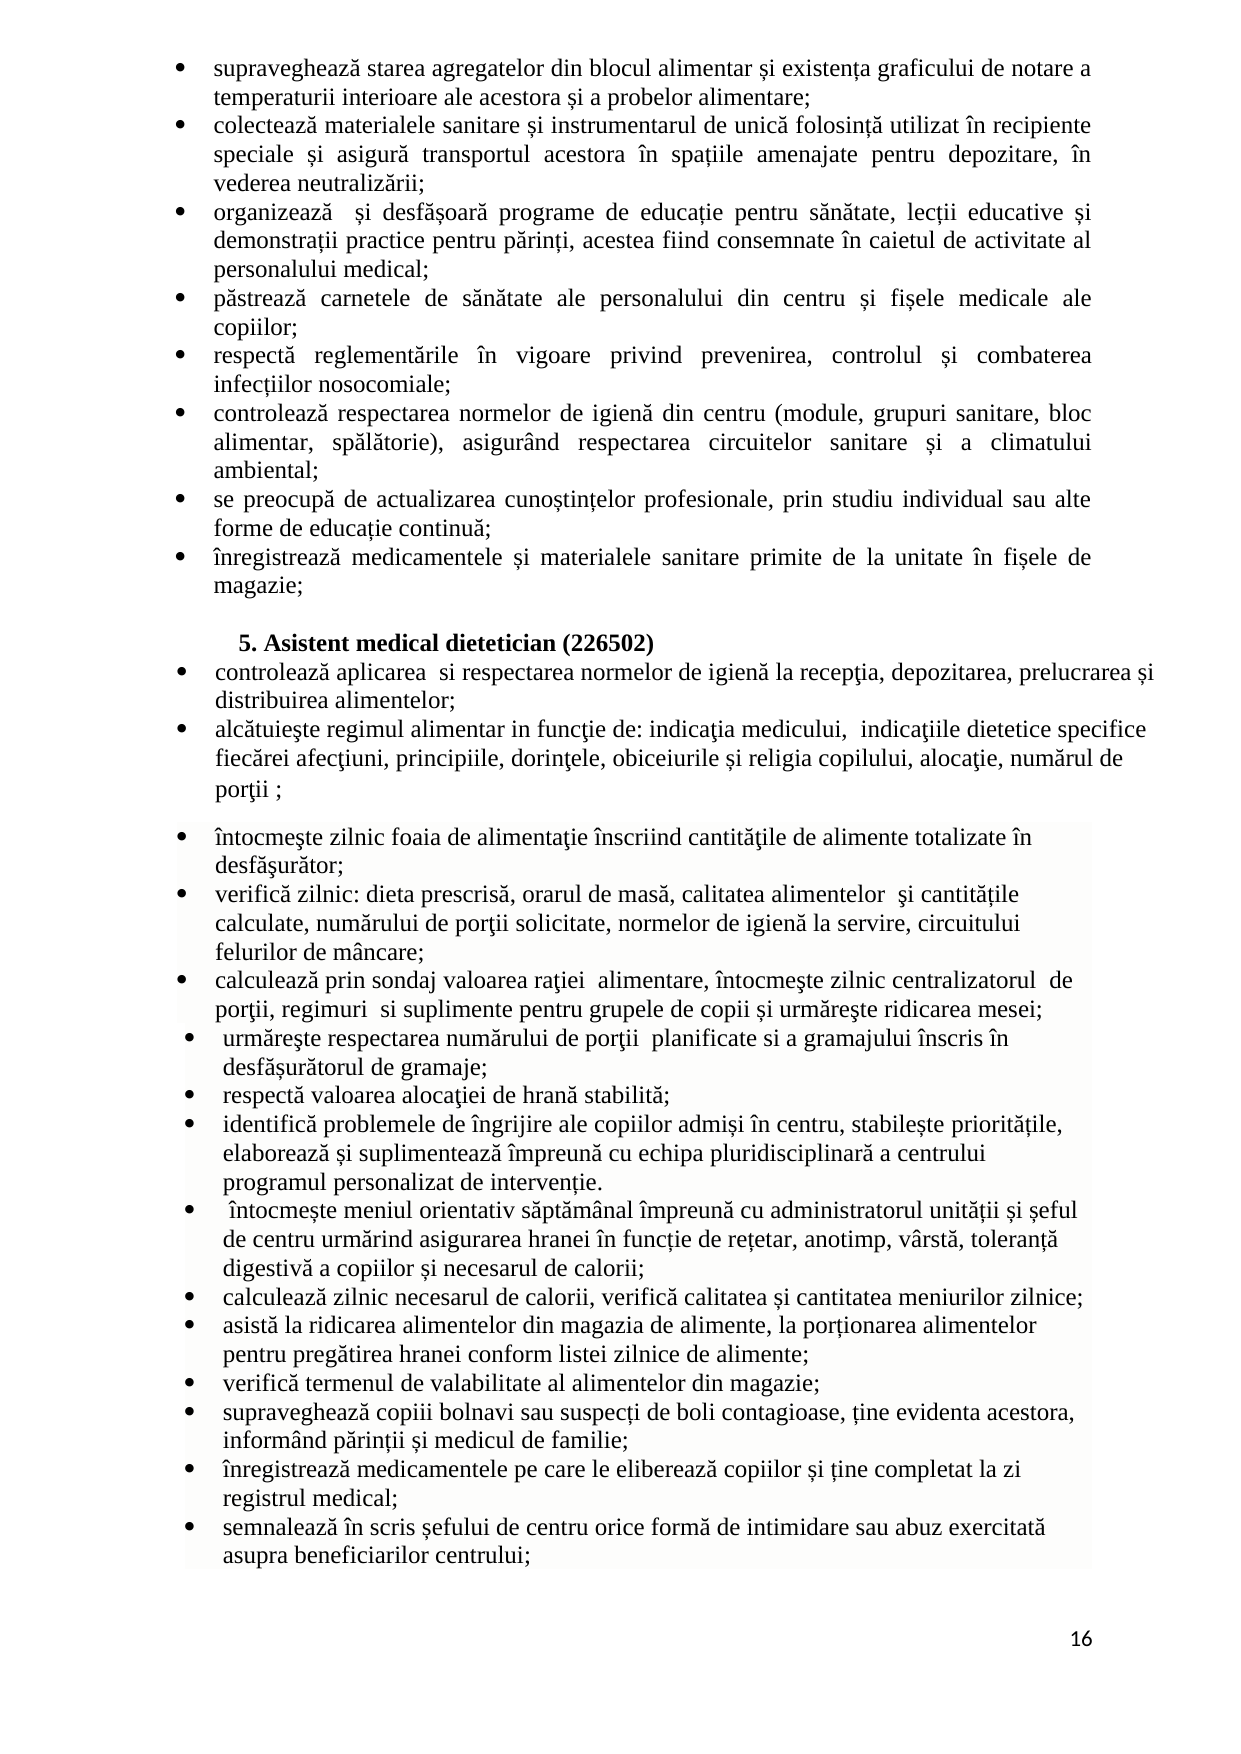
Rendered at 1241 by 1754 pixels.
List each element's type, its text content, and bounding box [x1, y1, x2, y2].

list păstrează carnetele de sănătate ale personalului din centru și fișele medicale ale copiilor; [176, 283, 1092, 341]
text fiecărei afecţiuni, principiile, dorinţele, obiceiurile și religia copilului, alocaţie, numărul de porţii ; [215, 743, 1167, 803]
list înregistrează medicamentele pe care le eliberează copiilor și ține completat la zi registrul medical; [185, 1454, 1092, 1512]
list întocmește meniul orientativ săptămânal împreună cu administratorul unității și șeful de centru urmărind asigurarea hranei în funcție de rețetar, anotimp, vârstă, toleranță digestivă a copiilor și necesarul de calorii; [185, 1196, 1092, 1282]
list calculează prin sondaj valoarea raţiei alimentare, întocmeşte zilnic centralizatorul de porţii, regimuri si suplimente pentru grupele de copii și urmăreşte ridicarea mesei; [177, 966, 1092, 1023]
list urmăreşte respectarea numărului de porţii planificate si a gramajului înscris în desfășurătorul de gramaje; [185, 1023, 1092, 1081]
list controlează respectarea normelor de igienă din centru (module, grupuri sanitare, bloc alimentar, spălătorie), asigurând respectarea circuitelor sanitare și a climatului ambiental; [176, 398, 1092, 484]
text 5. Asistent medical dietetician (226502) [213, 628, 1092, 657]
list alcătuieşte regimul alimentar in funcţie de: indicaţia medicului, indicaţiile dietetice specifice [177, 714, 1167, 743]
list verifică zilnic: dieta prescrisă, orarul de masă, calitatea alimentelor şi cantitățile calculate, numărului de porţii solicitate, normelor de igienă la servire, circuitului felurilor de mâncare; [177, 879, 1092, 966]
list verifică termenul de valabilitate al alimentelor din magazie; [185, 1368, 1092, 1397]
list supraveghează starea agregatelor din blocul alimentar și existența graficului de notare a temperaturii interioare ale acestora și a probelor alimentare; [176, 53, 1092, 111]
list colectează materialele sanitare și instrumentarul de unică folosință utilizat în recipiente speciale și asigură transportul acestora în spațiile amenajate pentru depozitare, în vederea neutralizării; [176, 111, 1092, 197]
list semnalează în scris șefului de centru orice formă de intimidare sau abuz exercitată asupra beneficiarilor centrului; [185, 1512, 1092, 1569]
list întocmeşte zilnic foaia de alimentaţie înscriind cantităţile de alimente totalizate în desfăşurător; [177, 822, 1092, 879]
list înregistrează medicamentele și materialele sanitare primite de la unitate în fișele de magazie; [176, 542, 1092, 599]
list supraveghează copiii bolnavi sau suspecți de boli contagioase, ține evidenta acestora, informând părinții și medicul de familie; [185, 1397, 1092, 1454]
list asistă la ridicarea alimentelor din magazia de alimente, la porționarea alimentelor pentru pregătirea hranei conform listei zilnice de alimente; [185, 1311, 1092, 1368]
list respectă reglementările în vigoare privind prevenirea, controlul și combaterea infecțiilor nosocomiale; [176, 341, 1092, 398]
list se preocupă de actualizarea cunoștințelor profesionale, prin studiu individual sau alte forme de educație continuă; [176, 484, 1092, 542]
list controlează aplicarea si respectarea normelor de igienă la recepţia, depozitarea, prelucrarea și distribuirea alimentelor; [177, 657, 1167, 714]
list respectă valoarea alocaţiei de hrană stabilită; [185, 1081, 1092, 1109]
list calculează zilnic necesarul de calorii, verifică calitatea și cantitatea meniurilor zilnice; [185, 1282, 1092, 1311]
list identifică problemele de îngrijire ale copiilor admiși în centru, stabilește prioritățile, elaborează și suplimentează împreună cu echipa pluridisciplinară a centrului programul personalizat de intervenție. [185, 1109, 1092, 1196]
list organizează și desfășoară programe de educație pentru sănătate, lecții educative și demonstrații practice pentru părinți, acestea fiind consemnate în caietul de activitate al personalului medical; [176, 197, 1092, 283]
